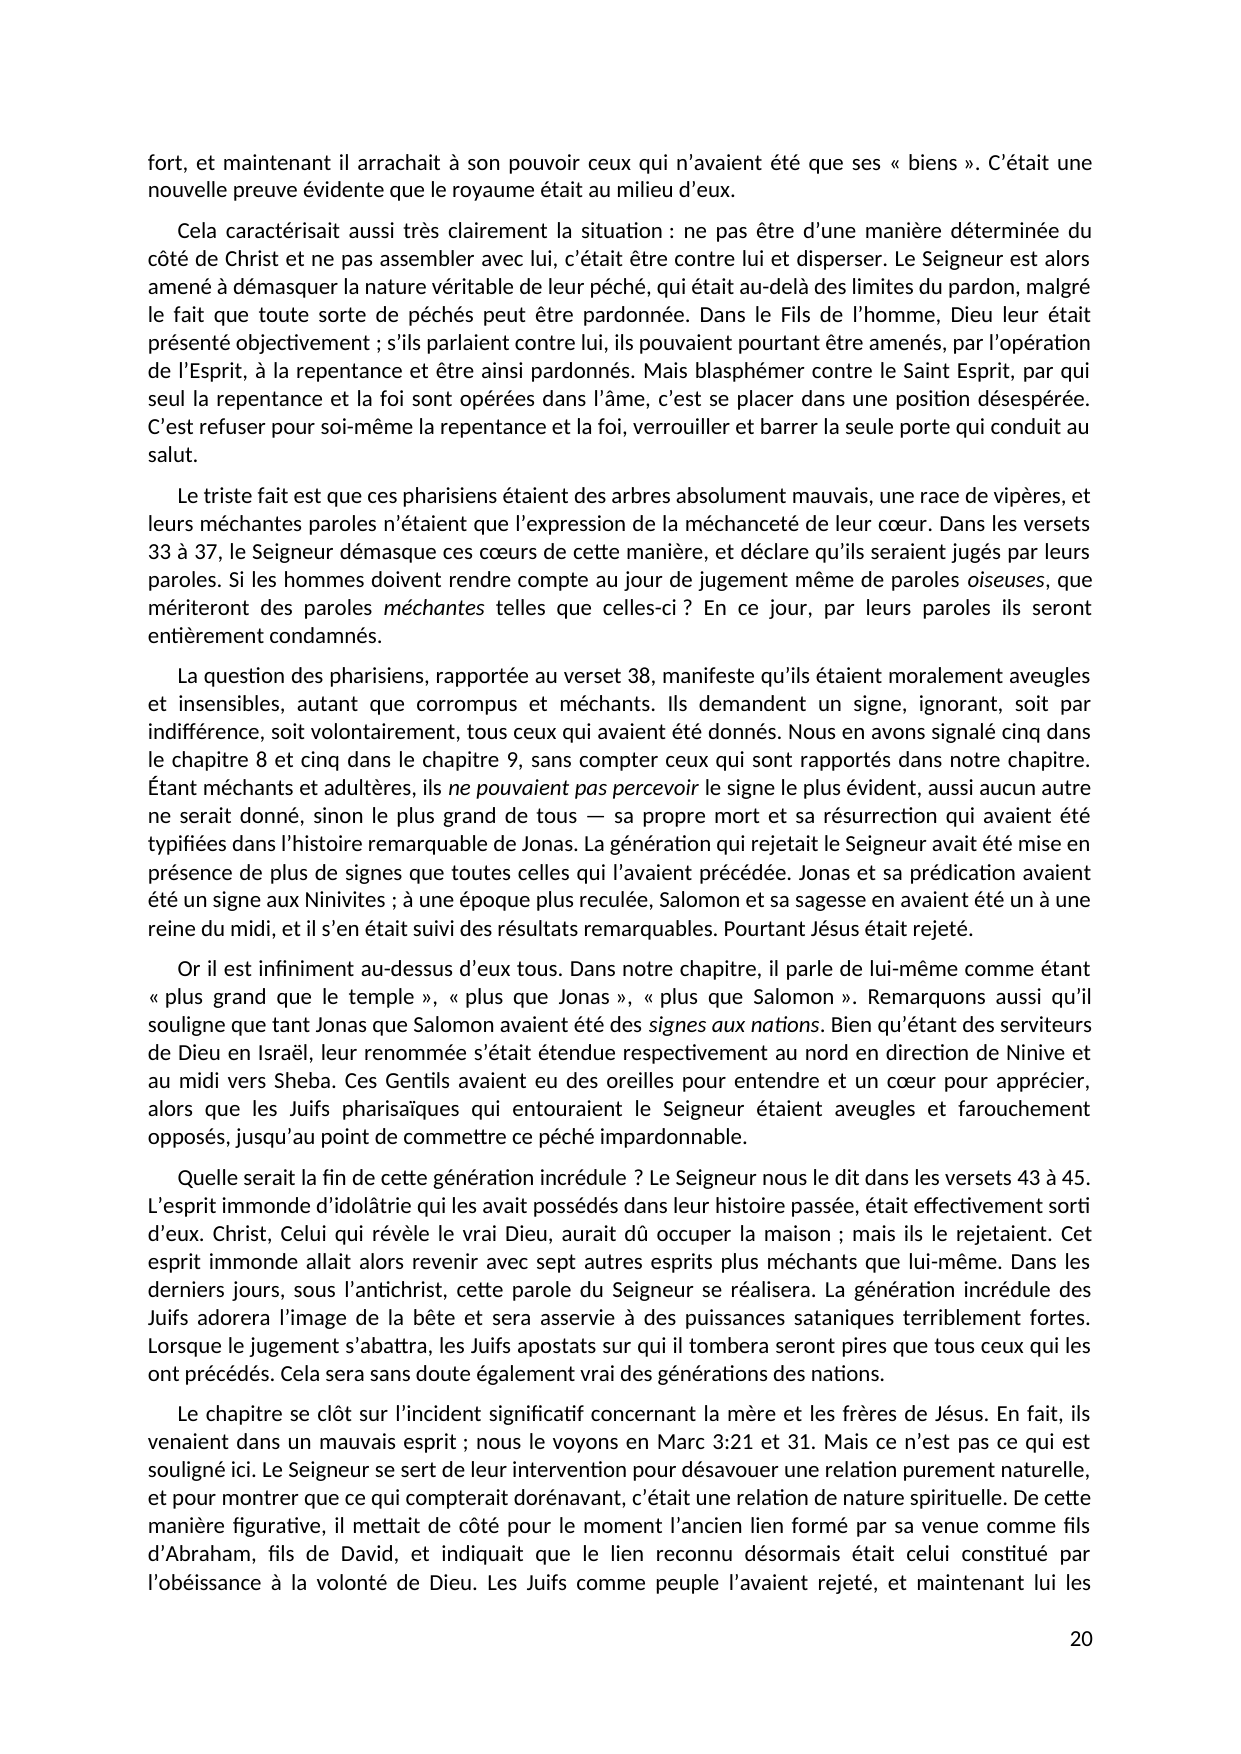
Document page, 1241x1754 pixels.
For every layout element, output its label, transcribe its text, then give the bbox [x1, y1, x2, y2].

text Cela caractérisait aussi très clairement la situation : ne pas être d’une manière déterminée du côté de Christ et ne pas assembler avec lui, c’était être contre lui et disperser. Le Seigneur est alors amené à démasquer la nature véritable de leur péché, qui était au-delà des limites du pardon, malgré le fait que toute sorte de péchés peut être pardonnée. Dans le Fils de l’homme, Dieu leur était présenté objectivement ; s’ils parlaient contre lui, ils pouvaient pourtant être amenés, par l’opération de l’Esprit, à la repentance et être ainsi pardonnés. Mais blasphémer contre le Saint Esprit, par qui seul la repentance et la foi sont opérées dans l’âme, c’est se placer dans une position désespérée. C’est refuser pour soi-même la repentance et la foi, verrouiller et barrer la seule porte qui conduit au salut. [148, 216, 1093, 468]
text La question des pharisiens, rapportée au verset 38, manifeste qu’ils étaient moralement aveugles et insensibles, autant que corrompus et méchants. Ils demandent un signe, ignorant, soit par indifférence, soit volontairement, tous ceux qui avaient été donnés. Nous en avons signalé cinq dans le chapitre 8 et cinq dans le chapitre 9, sans compter ceux qui sont rapportés dans notre chapitre. Étant méchants et adultères, ils ne pouvaient pas percevoir le signe le plus évident, aussi aucun autre ne serait donné, sinon le plus grand de tous — sa propre mort et sa résurrection qui avaient été typifiées dans l’histoire remarquable de Jonas. La génération qui rejetait le Seigneur avait été mise en présence de plus de signes que toutes celles qui l’avaient précédée. Jonas et sa prédication avaient été un signe aux Ninivites ; à une époque plus reculée, Salomon et sa sagesse en avaient été un à une reine du midi, et il s’en était suivi des résultats remarquables. Pourtant Jésus était rejeté. [148, 661, 1093, 942]
text Quelle serait la fin de cette génération incrédule ? Le Seigneur nous le dit dans les versets 43 à 45. L’esprit immonde d’idolâtrie qui les avait possédés dans leur histoire passée, était effectivement sorti d’eux. Christ, Celui qui révèle le vrai Dieu, aurait dû occuper la maison ; mais ils le rejetaient. Cet esprit immonde allait alors revenir avec sept autres esprits plus méchants que lui-même. Dans les derniers jours, sous l’antichrist, cette parole du Seigneur se réalisera. La génération incrédule des Juifs adorera l’image de la bête et sera asservie à des puissances sataniques terriblement fortes. Lorsque le jugement s’abattra, les Juifs apostats sur qui il tombera seront pires que tous ceux qui les ont précédés. Cela sera sans doute également vrai des générations des nations. [148, 1163, 1093, 1387]
text Or il est infiniment au-dessus d’eux tous. Dans notre chapitre, il parle de lui-même comme étant « plus grand que le temple », « plus que Jonas », « plus que Salomon ». Remarquons aussi qu’il souligne que tant Jonas que Salomon avaient été des signes aux nations. Bien qu’étant des serviteurs de Dieu en Israël, leur renommée s’était étendue respectivement au nord en direction de Ninive et au midi vers Sheba. Ces Gentils avaient eu des oreilles pour entendre et un cœur pour apprécier, alors que les Juifs pharisaïques qui entouraient le Seigneur étaient aveugles et farouchement opposés, jusqu’au point de commettre ce péché impardonnable. [148, 954, 1093, 1150]
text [148, 1399, 1093, 1596]
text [148, 148, 1093, 204]
text Le triste fait est que ces pharisiens étaient des arbres absolument mauvais, une race de vipères, et leurs méchantes paroles n’étaient que l’expression de la méchanceté de leur cœur. Dans les versets 33 à 37, le Seigneur démasque ces cœurs de cette manière, et déclare qu’ils seraient jugés par leurs paroles. Si les hommes doivent rendre compte au jour de jugement même de paroles oiseuses, que mériteront des paroles méchantes telles que celles-ci ? En ce jour, par leurs paroles ils seront entièrement condamnés. [148, 481, 1093, 649]
